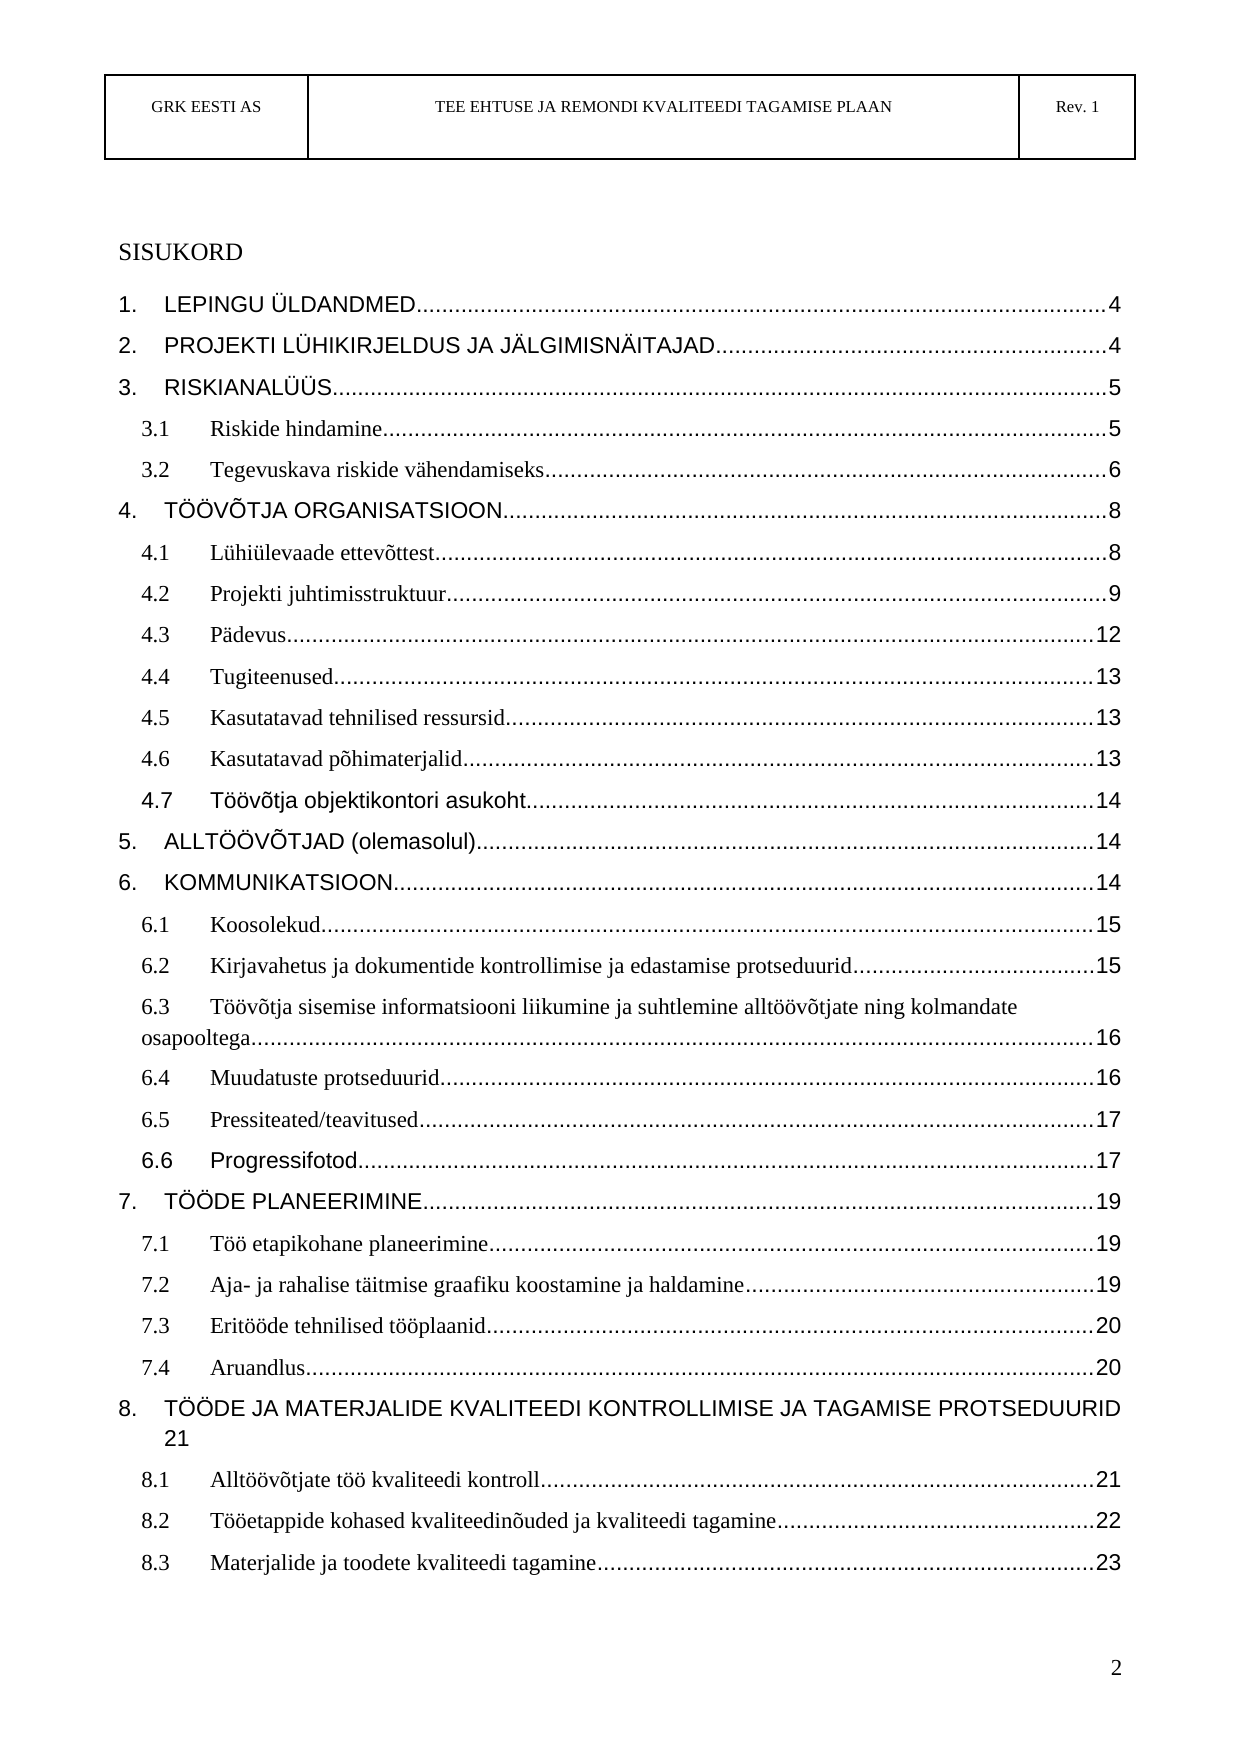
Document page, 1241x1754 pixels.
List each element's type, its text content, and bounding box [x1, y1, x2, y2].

text SISUKORD [118, 237, 1122, 266]
